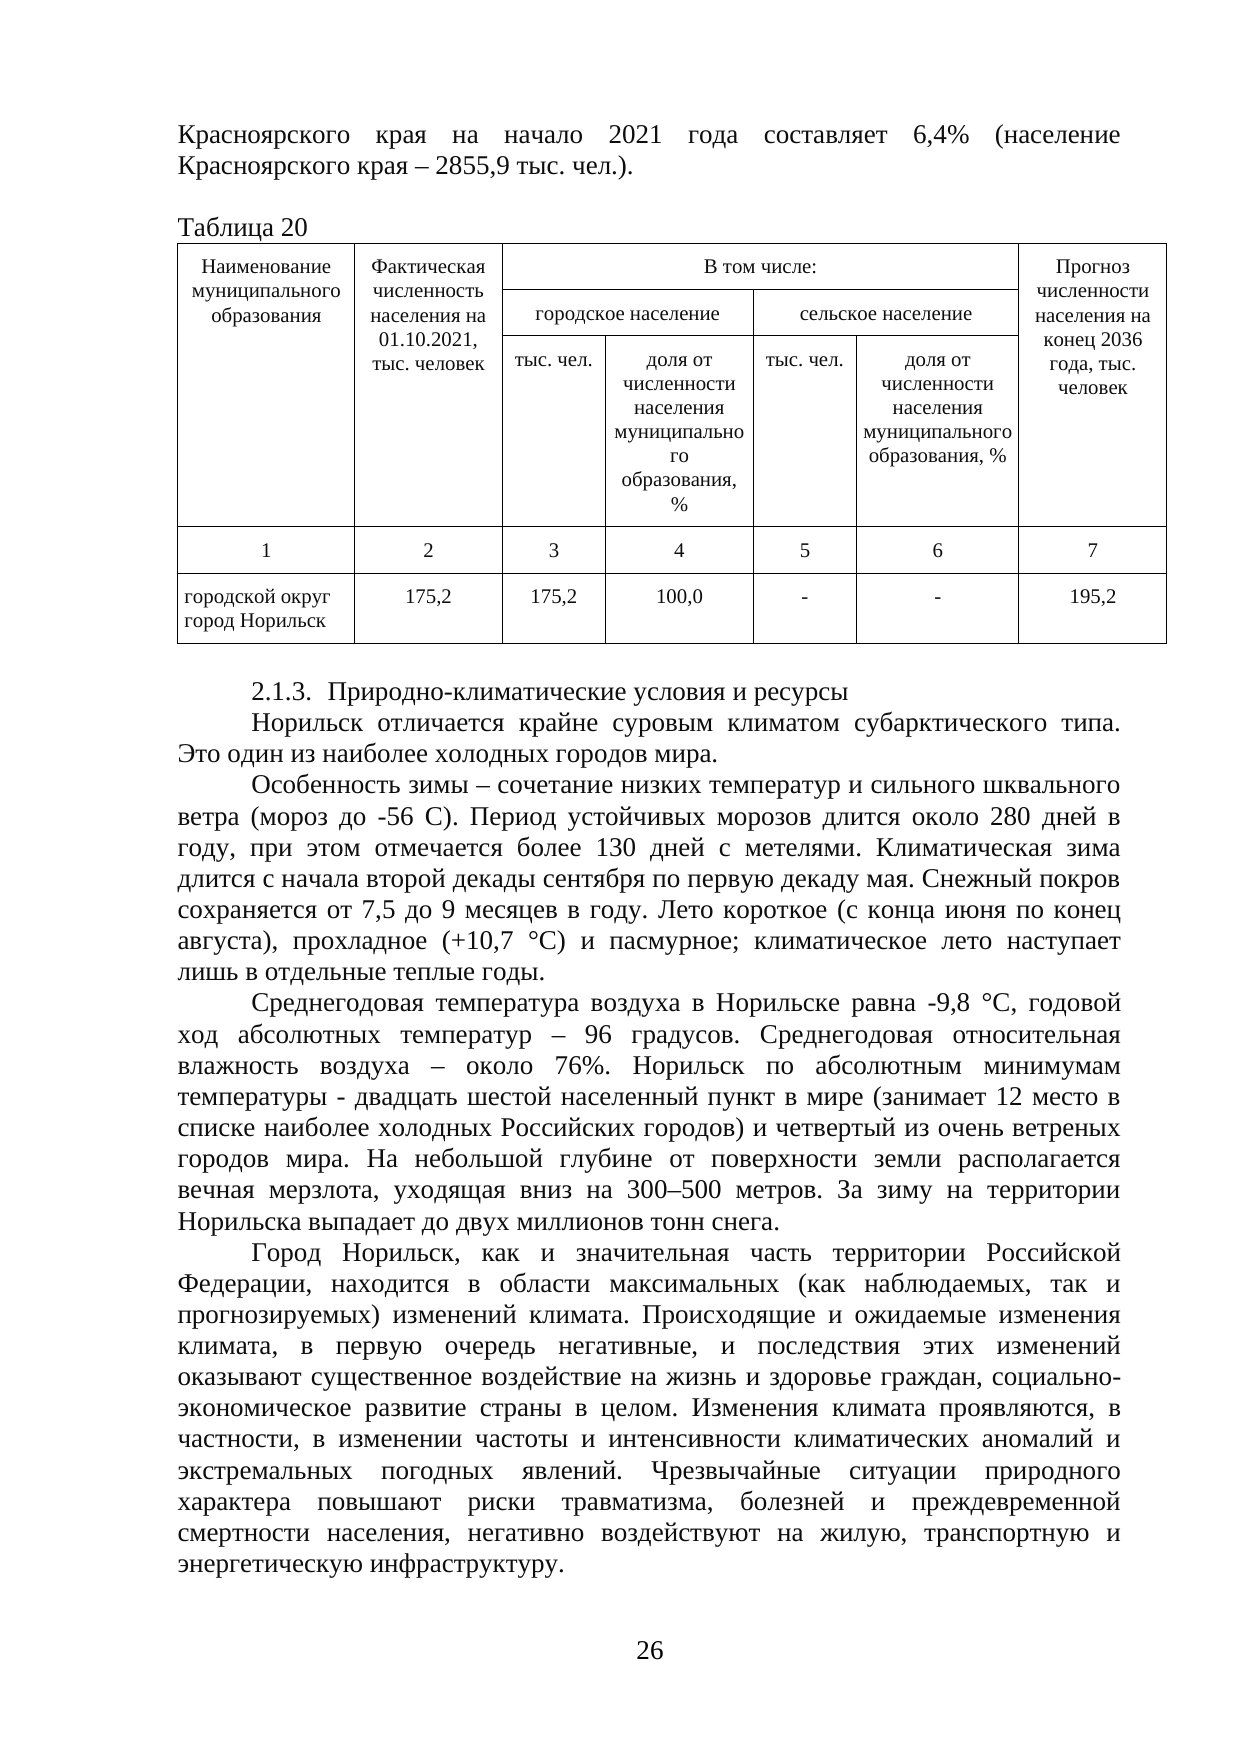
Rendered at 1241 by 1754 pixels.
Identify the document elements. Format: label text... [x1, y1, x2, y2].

table_cell 3 [503, 527, 605, 572]
table_header Наименование муниципального образования [178, 244, 354, 526]
table_header Фактическая численность населения на 01.10.2021, тыс. человек [355, 244, 502, 526]
table_cell сельское население [754, 290, 1018, 335]
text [177, 118, 1122, 180]
table_cell 4 [606, 527, 753, 572]
table_cell доля от численности населения муниципального образования, % [606, 336, 753, 526]
text Город Норильск, как и значительная часть территории Российской Федерации, находится в области максимальных (как наблюдаемых, так и прогнозируемых) изменений климата. Происходящие и ожидаемые изменения климата, в первую очередь негативные, и последствия этих изменений оказывают существенное воздействие на жизнь и здоровье граждан, социально-экономическое развитие страны в целом. Изменения климата проявляются, в частности, в изменении частоты и интенсивности климатических аномалий и экстремальных погодных явлений. Чрезвычайные ситуации природного характера повышают риски травматизма, болезней и преждевременной смертности населения, негативно воздействуют на жилую, транспортную и энергетическую инфраструктуру. [177, 1236, 1122, 1578]
table_header Прогноз численности населения на конец 2036 года, тыс. человек [1019, 244, 1166, 526]
table_header В том числе: [503, 244, 1018, 289]
table_cell городской округ город Норильск [178, 574, 354, 643]
text Особенность зимы – сочетание низких температур и сильного шквального ветра (мороз до -56 С). Период устойчивых морозов длится около 280 дней в году, при этом отмечается более 130 дней с метелями. Климатическая зима длится с начала второй декады сентября по первую декаду мая. Снежный покров сохраняется от 7,5 до 9 месяцев в году. Лето короткое (с конца июня по конец августа), прохладное (+10,7 °C) и пасмурное; климатическое лето наступает лишь в отдельные теплые годы. [177, 768, 1122, 987]
table_cell 2 [355, 527, 502, 572]
table_cell - [857, 574, 1018, 643]
table_cell 1 [178, 527, 354, 572]
table_cell тыс. чел. [754, 336, 856, 526]
table_cell 100,0 [606, 574, 753, 643]
table_cell тыс. чел. [503, 336, 605, 526]
text Таблица 20 [177, 212, 1122, 243]
table_cell 175,2 [355, 574, 502, 643]
table_cell 5 [754, 527, 856, 572]
table_cell 7 [1019, 527, 1166, 572]
table_cell доля от численности населения муниципального образования, % [857, 336, 1018, 526]
text Норильск отличается крайне суровым климатом субарктического типа. Это один из наиболее холодных городов мира. [177, 706, 1122, 768]
table_cell 195,2 [1019, 574, 1166, 643]
table_cell 175,2 [503, 574, 605, 643]
table_cell - [754, 574, 856, 643]
text Среднегодовая температура воздуха в Норильске равна -9,8 °C, годовой ход абсолютных температур – 96 градусов. Среднегодовая относительная влажность воздуха – около 76%. Норильск по абсолютным минимумам температуры - двадцать шестой населенный пункт в мире (занимает 12 место в списке наиболее холодных Российских городов) и четвертый из очень ветреных городов мира. На небольшой глубине от поверхности земли располагается вечная мерзлота, уходящая вниз на 300–500 метров. За зиму на территории Норильска выпадает до двух миллионов тонн снега. [177, 987, 1122, 1236]
table_cell городское население [503, 290, 753, 335]
list Природно-климатические условия и ресурсы [177, 675, 1079, 706]
table_cell 6 [857, 527, 1018, 572]
